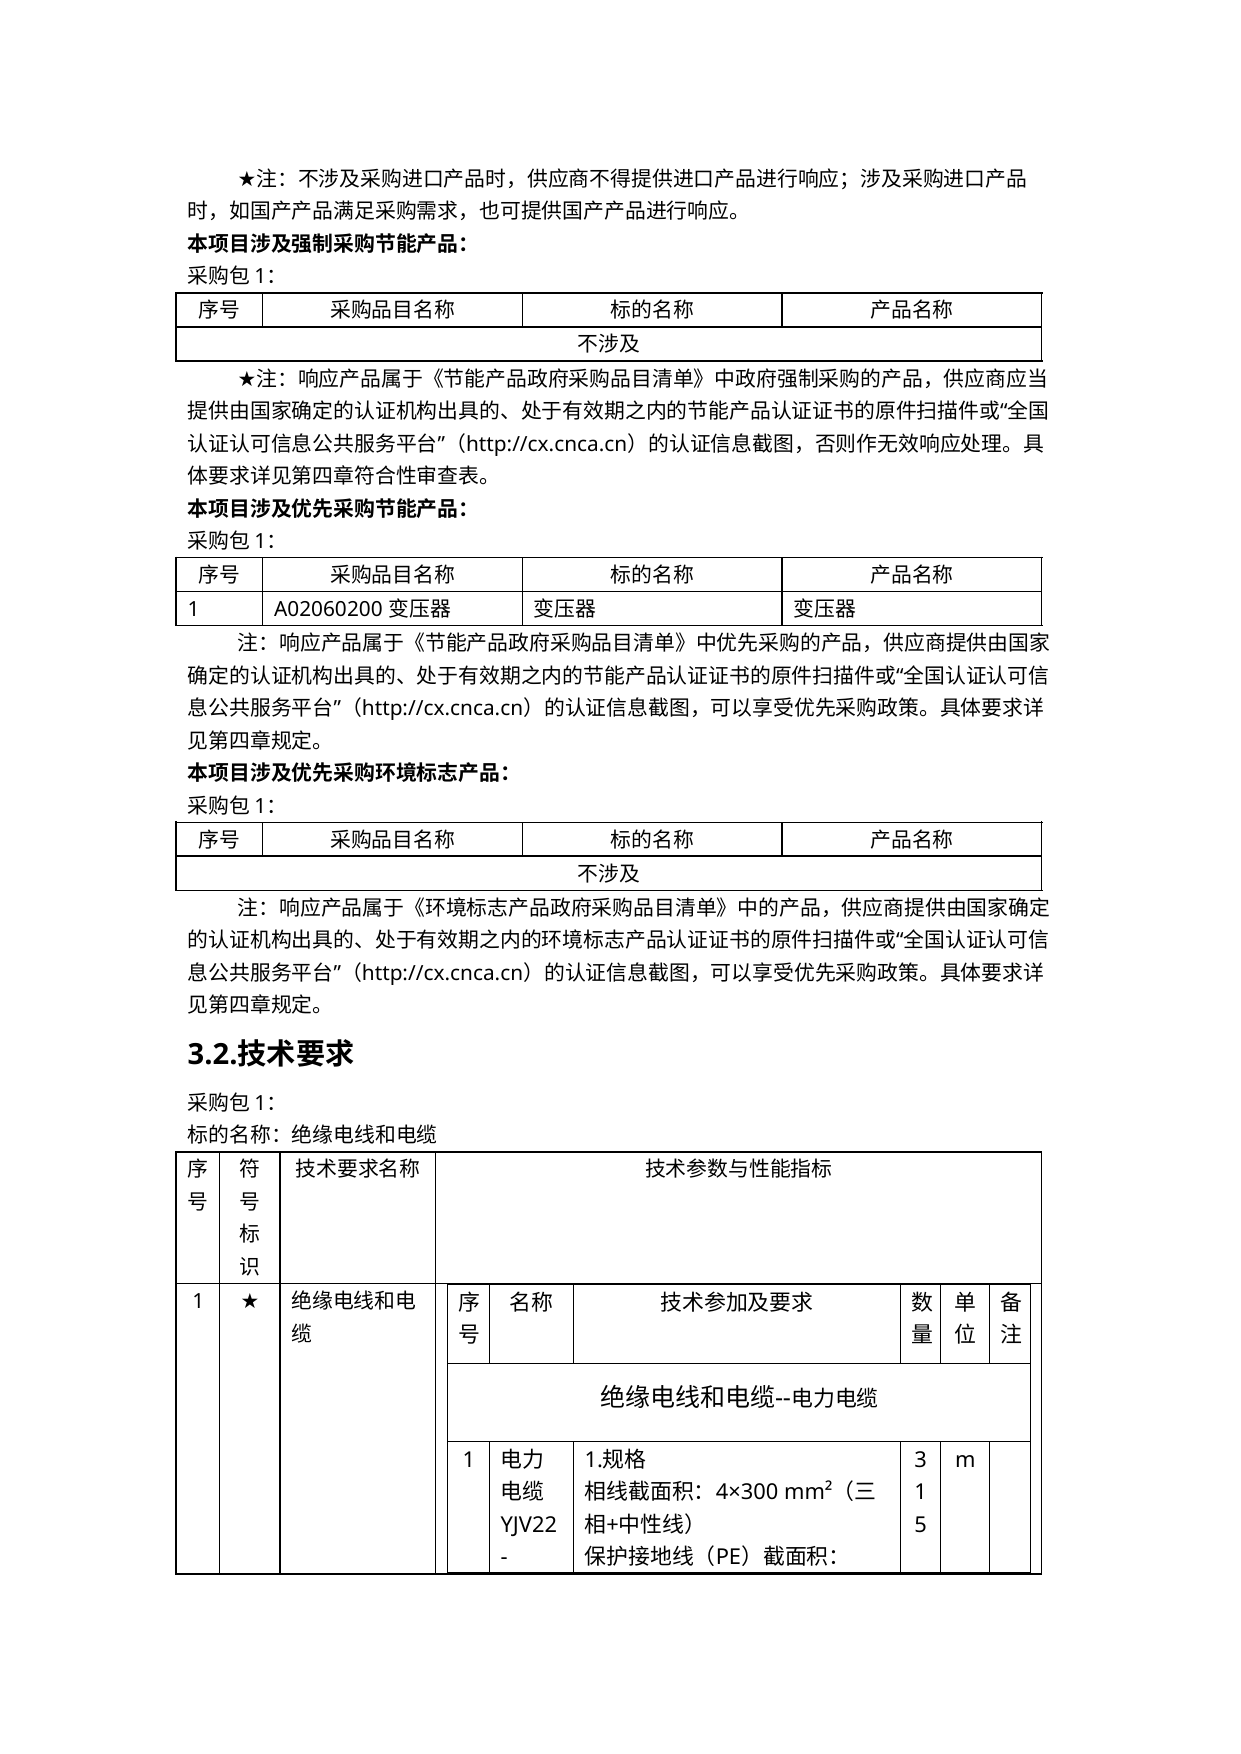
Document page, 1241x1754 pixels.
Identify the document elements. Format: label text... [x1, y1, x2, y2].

table_cell 变压器 [783, 592, 1041, 625]
text 采购包1： [187, 789, 1053, 821]
table_cell [1031, 1284, 1041, 1573]
table_header 采购品目名称 [263, 823, 522, 855]
table_cell [490, 1285, 573, 1363]
table_cell A02060200 变压器 [263, 592, 522, 625]
table_cell [901, 1442, 940, 1572]
text 注：响应产品属于《环境标志产品政府采购品目清单》中的产品，供应商提供由国家确定的认证机构出具的、处于有效期之内的环境标志产品认证证书的原件扫描件或“全国认证认可信息公共服务平台”（http://cx.cnca.cn）的认证信息截图，可以享受优先采购政策。具体要求详见第四章规定。 [187, 891, 1053, 1021]
table_header 标的名称 [523, 558, 781, 591]
table_cell [448, 1364, 1030, 1441]
table_header 标的名称 [523, 294, 781, 326]
table_cell [574, 1285, 900, 1363]
text 本项目涉及优先采购节能产品： [187, 492, 1053, 524]
table_header 产品名称 [783, 558, 1041, 591]
text 采购包1： [187, 1086, 1053, 1118]
text 注：响应产品属于《节能产品政府采购品目清单》中优先采购的产品，供应商提供由国家确定的认证机构出具的、处于有效期之内的节能产品认证证书的原件扫描件或“全国认证认可信息公共服务平台”（http://cx.cnca.cn）的认证信息截图，可以享受优先采购政策。具体要求详见第四章规定。 [187, 626, 1053, 756]
table_header 技术参数与性能指标 [436, 1153, 1041, 1283]
table_cell ★ [220, 1284, 279, 1573]
table_header 序号 [177, 1153, 219, 1283]
table_cell [990, 1285, 1030, 1363]
table_cell 不涉及 [177, 857, 1041, 889]
table_cell 1 [177, 1284, 219, 1573]
table_cell 1 [177, 592, 262, 625]
table_cell [490, 1442, 573, 1572]
table_cell [574, 1442, 900, 1572]
table_header 序号 [177, 558, 262, 591]
text 本项目涉及强制采购节能产品： [187, 227, 1053, 259]
table_cell [901, 1285, 940, 1363]
table_cell 不涉及 [177, 328, 1041, 360]
table_cell [448, 1285, 489, 1363]
text ★注：响应产品属于《节能产品政府采购品目清单》中政府强制采购的产品，供应商应当提供由国家确定的认证机构出具的、处于有效期之内的节能产品认证证书的原件扫描件或“全国认证认可信息公共服务平台”（http://cx.cnca.cn）的认证信息截图，否则作无效响应处理。具体要求详见第四章符合性审查表。 [187, 362, 1053, 492]
table_cell 绝缘电线和电缆 [281, 1284, 435, 1573]
table_header 技术要求名称 [281, 1153, 435, 1283]
table_cell [941, 1285, 989, 1363]
table_cell [436, 1284, 447, 1573]
table_cell [990, 1442, 1030, 1572]
table_cell [941, 1442, 989, 1572]
table_cell 变压器 [523, 592, 781, 625]
table_header 序号 [177, 294, 262, 326]
text 标的名称：绝缘电线和电缆 [187, 1118, 1053, 1151]
table_header 采购品目名称 [263, 294, 522, 326]
table_header 采购品目名称 [263, 558, 522, 591]
text 采购包1： [187, 524, 1053, 557]
table_header 产品名称 [783, 823, 1041, 855]
text 采购包1： [187, 259, 1053, 292]
table_header 产品名称 [783, 294, 1041, 326]
table_header 标的名称 [523, 823, 781, 855]
text 本项目涉及优先采购环境标志产品： [187, 756, 1053, 789]
table_header 符号标识 [220, 1153, 279, 1283]
table_header 序号 [177, 823, 262, 855]
table_cell [448, 1442, 489, 1572]
text ★注：不涉及采购进口产品时，供应商不得提供进口产品进行响应；涉及采购进口产品时，如国产产品满足采购需求，也可提供国产产品进行响应。 [187, 162, 1053, 227]
text 3.2.技术要求 [187, 1021, 1053, 1086]
